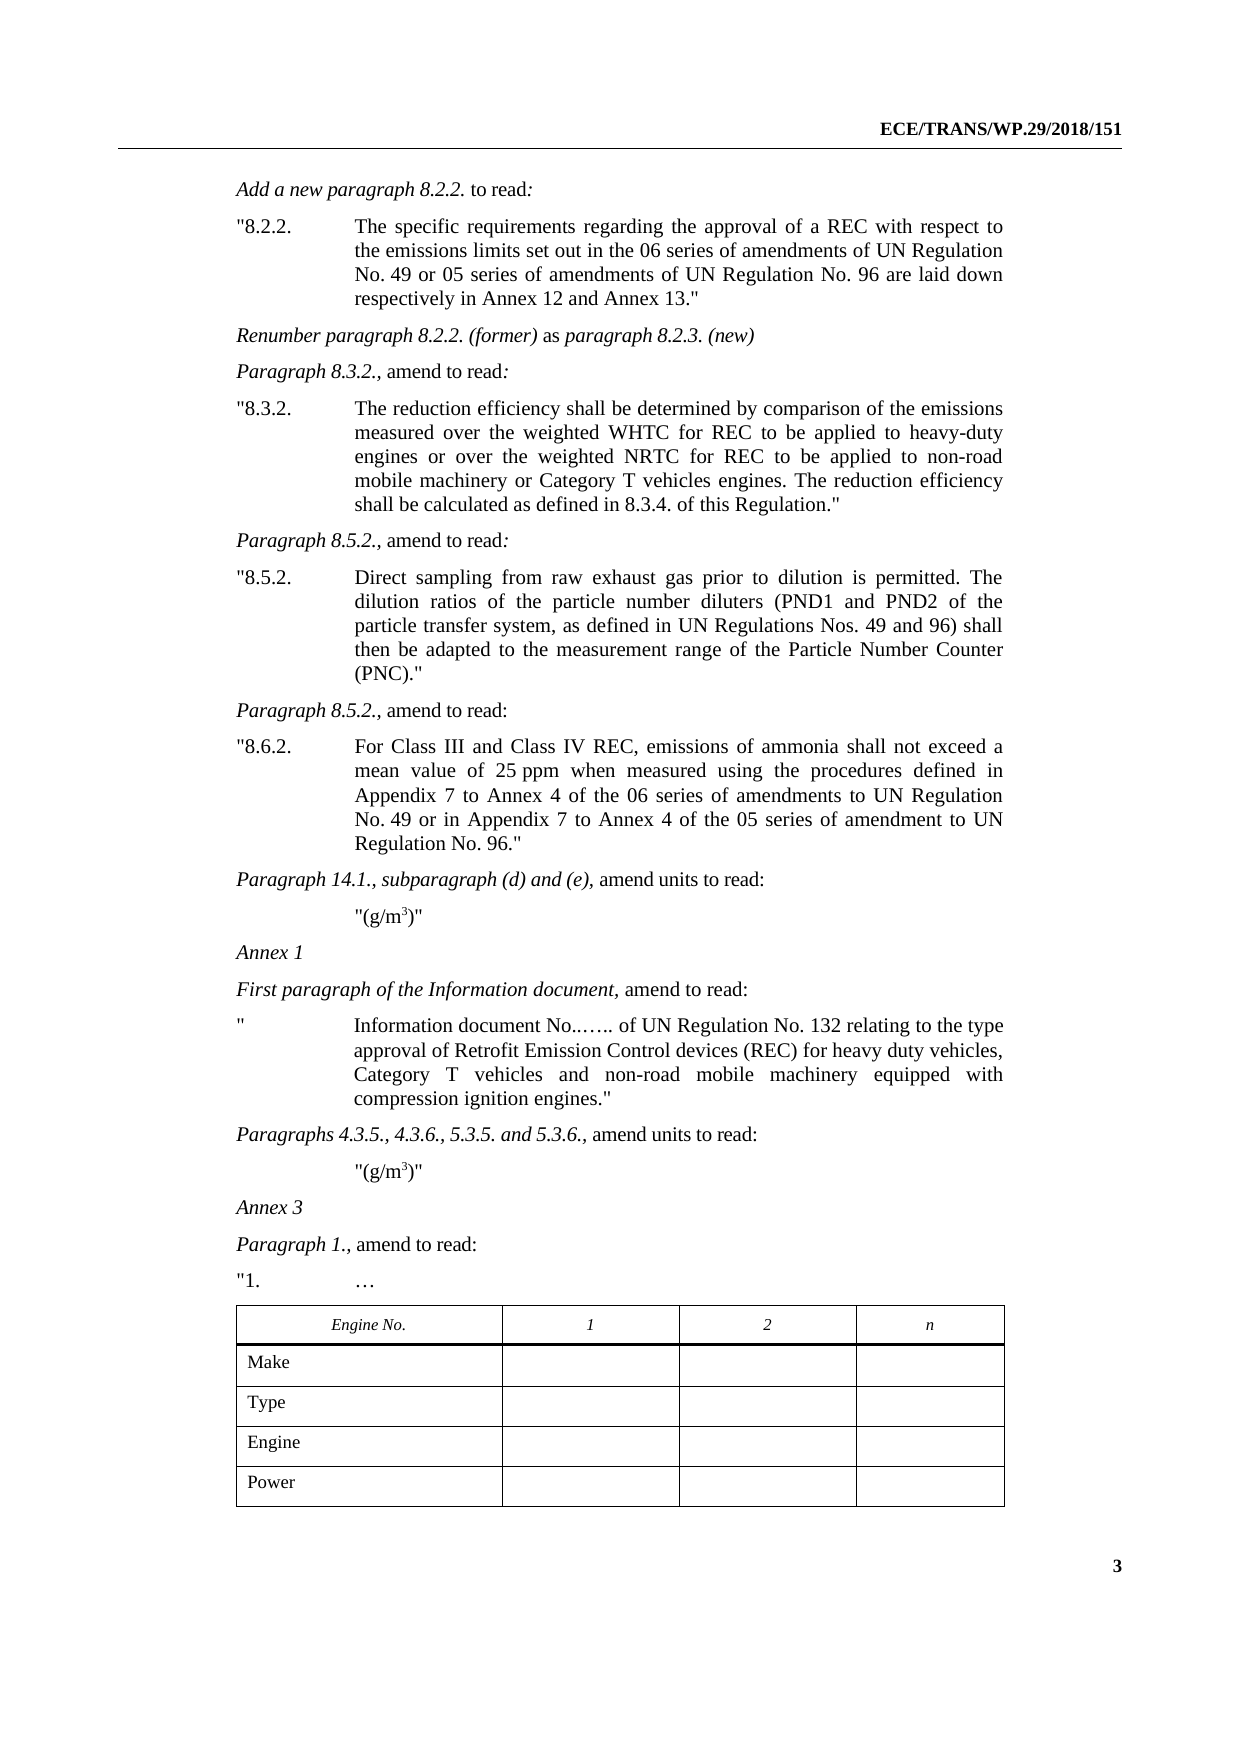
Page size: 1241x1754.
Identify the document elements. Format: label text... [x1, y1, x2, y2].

table_header 2 [680, 1306, 856, 1343]
text Paragraph 8.5.2., amend to read: [236, 528, 1036, 552]
table_header 1 [503, 1306, 679, 1343]
table_cell Make [237, 1346, 502, 1386]
text Paragraph 8.5.2., amend to read: [236, 698, 1004, 722]
text Add a new paragraph 8.2.2. to read: [236, 177, 1004, 201]
text "(g/m3)" [354, 1159, 1036, 1183]
table_cell [857, 1387, 1004, 1426]
text Paragraph 8.3.2., amend to read: [236, 359, 1036, 383]
table_cell [503, 1387, 679, 1426]
text Paragraph 14.1., subparagraph (d) and (e), amend units to read: [236, 867, 1004, 891]
table_header Engine No. [237, 1306, 502, 1343]
text "1. … [236, 1268, 1036, 1292]
table_cell [680, 1467, 856, 1506]
text Annex 3 [236, 1195, 1036, 1219]
table_cell [503, 1346, 679, 1386]
text Paragraphs 4.3.5., 4.3.6., 5.3.5. and 5.3.6., amend units to read: [236, 1122, 1036, 1146]
table_cell [680, 1346, 856, 1386]
table_cell [680, 1387, 856, 1426]
table_cell [503, 1467, 679, 1506]
table_cell Engine [237, 1427, 502, 1466]
text First paragraph of the Information document, amend to read: [236, 977, 1004, 1001]
text Annex 1 [236, 940, 1004, 964]
table_cell [857, 1346, 1004, 1386]
text Renumber paragraph 8.2.2. (former) as paragraph 8.2.3. (new) [236, 322, 1036, 347]
table_cell [680, 1427, 856, 1466]
text "8.2.2. The specific requirements regarding the approval of a REC with respect to the emissions limits set out in the 06 series of amendments of UN Regulation No. 49 or 05 series of amendments of UN Regulation No. 96 are laid down respectively in Annex 12 and Annex 13." [236, 214, 1004, 310]
text "8.5.2. Direct sampling from raw exhaust gas prior to dilution is permitted. The dilution ratios of the particle number diluters (PND1 and PND2 of the particle transfer system, as defined in UN Regulations Nos. 49 and 96) shall then be adapted to the measurement range of the Particle Number Counter (PNC)." [236, 565, 1004, 685]
text "(g/m3)" [354, 904, 1004, 928]
text " Information document No..….. of UN Regulation No. 132 relating to the type approval of Retrofit Emission Control devices (REC) for heavy duty vehicles, Category T vehicles and non-road mobile machinery equipped with compression ignition engines." [236, 1013, 1004, 1110]
text Paragraph 1., amend to read: [236, 1232, 1036, 1256]
table_header n [857, 1306, 1004, 1343]
text "8.6.2. For Class III and Class IV REC, emissions of ammonia shall not exceed a mean value of 25 ppm when measured using the procedures defined in Appendix 7 to Annex 4 of the 06 series of amendments to UN Regulation No. 49 or in Appendix 7 to Annex 4 of the 05 series of amendment to UN Regulation No. 96." [236, 734, 1004, 855]
text "8.3.2. The reduction efficiency shall be determined by comparison of the emissions measured over the weighted WHTC for REC to be applied to heavy-duty engines or over the weighted NRTC for REC to be applied to non-road mobile machinery or Category T vehicles engines. The reduction efficiency shall be calculated as defined in 8.3.4. of this Regulation." [236, 396, 1004, 516]
table_cell Type [237, 1387, 502, 1426]
table_cell [503, 1427, 679, 1466]
table_cell [857, 1467, 1004, 1506]
table_cell [857, 1427, 1004, 1466]
table_cell Power [237, 1467, 502, 1506]
